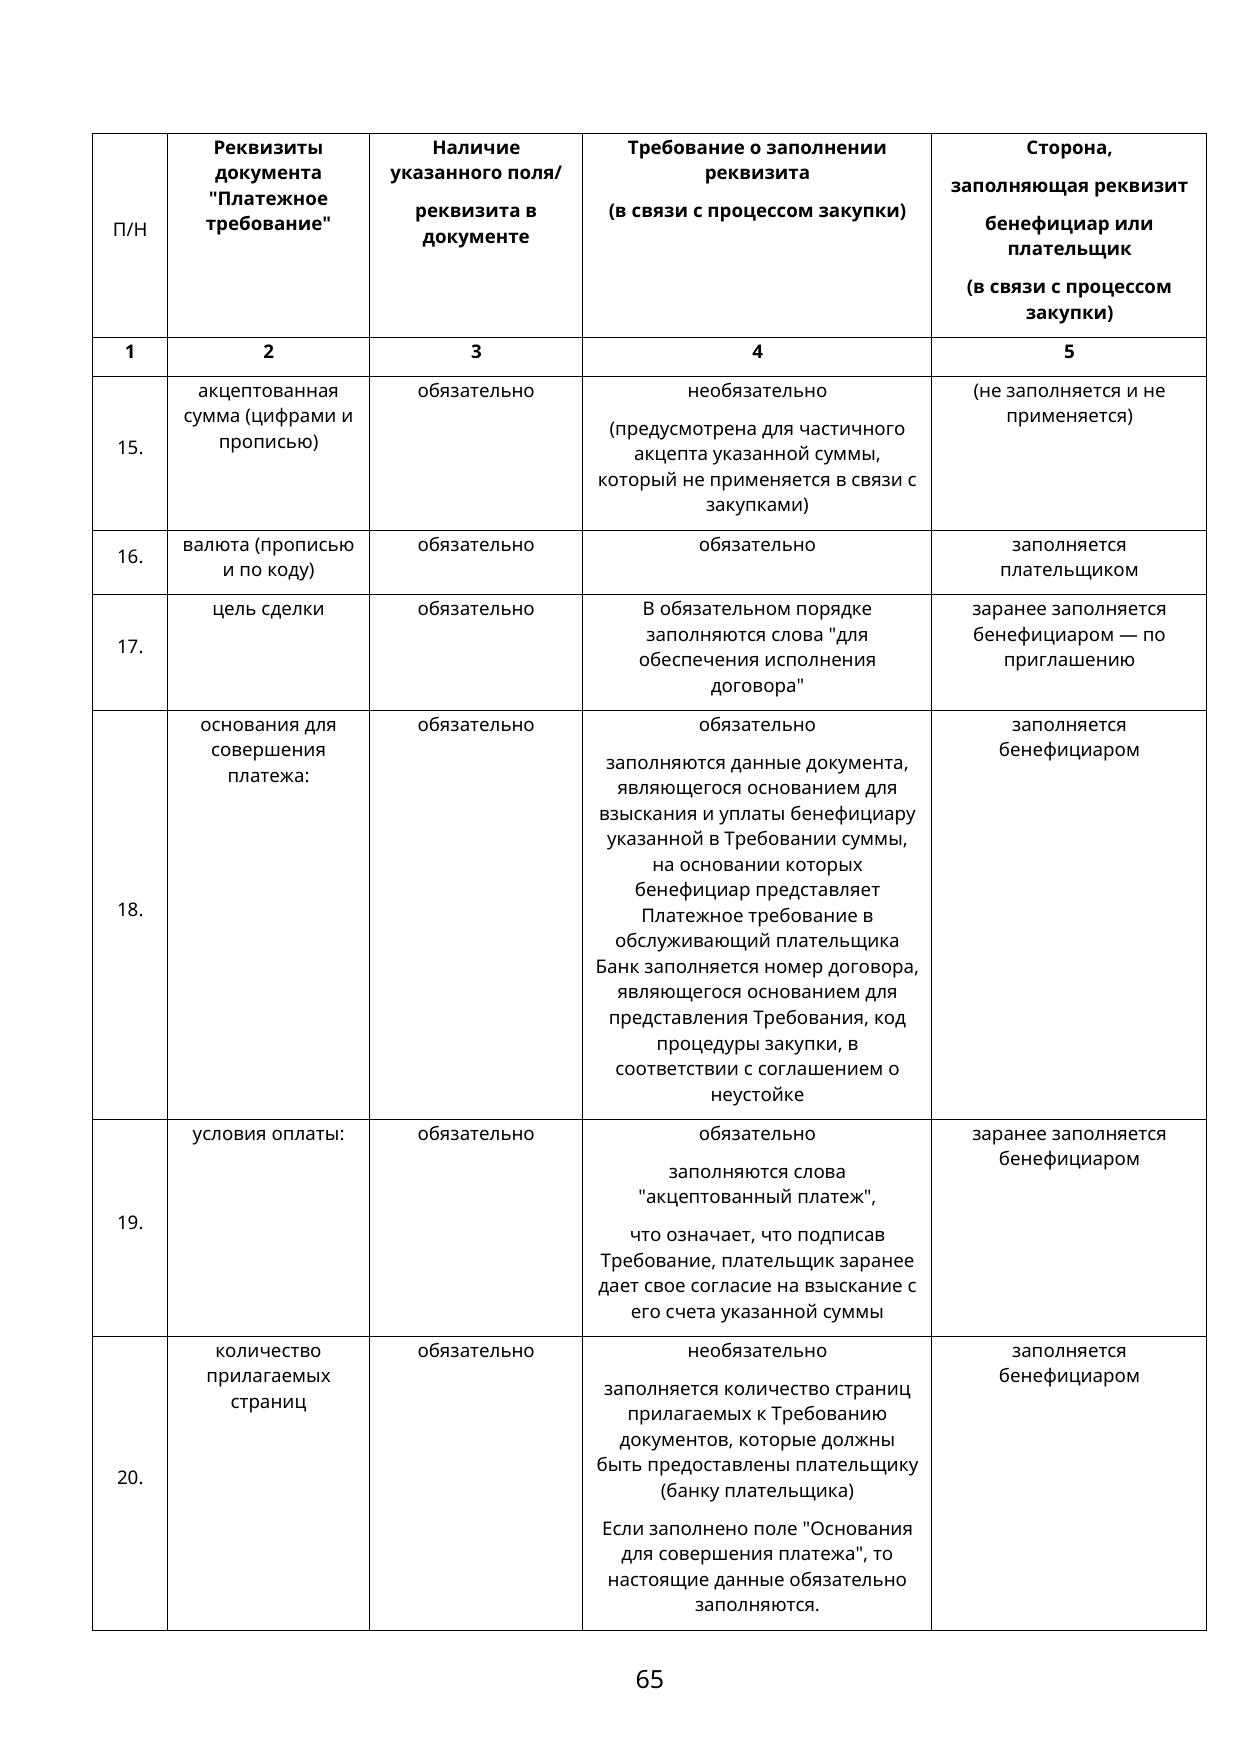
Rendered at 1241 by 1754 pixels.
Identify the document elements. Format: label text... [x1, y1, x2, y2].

table_cell обязательно [370, 1337, 582, 1630]
table_header П/Н [93, 134, 167, 337]
table_cell 17. [93, 595, 167, 710]
table_header Наличие указанного поля/ реквизита в документе [370, 134, 582, 337]
table_cell количество прилагаемых страниц [168, 1337, 369, 1630]
table_cell акцептованная сумма (цифрами и прописью) [168, 377, 369, 530]
table_cell заполняется плательщиком [932, 531, 1206, 594]
table_cell 4 [583, 338, 931, 376]
table_cell обязательно [583, 531, 931, 594]
table_cell заполняется бенефициаром [932, 711, 1206, 1119]
table_cell основания для совершения платежа: [168, 711, 369, 1119]
table_cell 15. [93, 377, 167, 530]
table_cell необязательно (предусмотрена для частичного акцепта указанной суммы, который не применяется в связи с закупками) [583, 377, 931, 530]
table_cell цель сделки [168, 595, 369, 710]
table_cell обязательно [370, 711, 582, 1119]
table_cell 16. [93, 531, 167, 594]
table_cell 19. [93, 1120, 167, 1336]
table_cell заранее заполняется бенефициаром [932, 1120, 1206, 1336]
table_header Реквизиты документа "Платежное требование" [168, 134, 369, 337]
table_cell 2 [168, 338, 369, 376]
table_cell 18. [93, 711, 167, 1119]
table_cell 3 [370, 338, 582, 376]
table_cell обязательно [370, 1120, 582, 1336]
table_cell обязательно [370, 377, 582, 530]
table_cell заранее заполняется бенефициаром — по приглашению [932, 595, 1206, 710]
table_cell 5 [932, 338, 1206, 376]
table_cell 20. [93, 1337, 167, 1630]
table_cell обязательно заполняются данные документа, являющегося основанием для взыскания и уплаты бенефициару указанной в Требовании суммы, на основании которых бенефициар представляет Платежное требование в обслуживающий плательщика Банк заполняется номер договора, являющегося основанием для представления Требования, код процедуры закупки, в соответствии с соглашением о неустойке [583, 711, 931, 1119]
table_cell 1 [93, 338, 167, 376]
table_cell обязательно [370, 595, 582, 710]
table_cell заполняется бенефициаром [932, 1337, 1206, 1630]
table_cell обязательно заполняются слова "акцептованный платеж", что означает, что подписав Требование, плательщик заранее дает свое согласие на взыскание с его счета указанной суммы [583, 1120, 931, 1336]
table_cell обязательно [370, 531, 582, 594]
table_cell (не заполняется и не применяется) [932, 377, 1206, 530]
table_header Требование о заполнении реквизита (в связи с процессом закупки) [583, 134, 931, 337]
table_cell валюта (прописью и по коду) [168, 531, 369, 594]
table_header Сторона, заполняющая реквизит бенефициар или плательщик (в связи с процессом закупки) [932, 134, 1206, 337]
table_cell условия оплаты: [168, 1120, 369, 1336]
table_cell необязательно заполняется количество страниц прилагаемых к Требованию документов, которые должны быть предоставлены плательщику (банку плательщика) Если заполнено поле "Основания для совершения платежа", то настоящие данные обязательно заполняются. [583, 1337, 931, 1630]
table_cell В обязательном порядке заполняются слова "для обеспечения исполнения договора" [583, 595, 931, 710]
